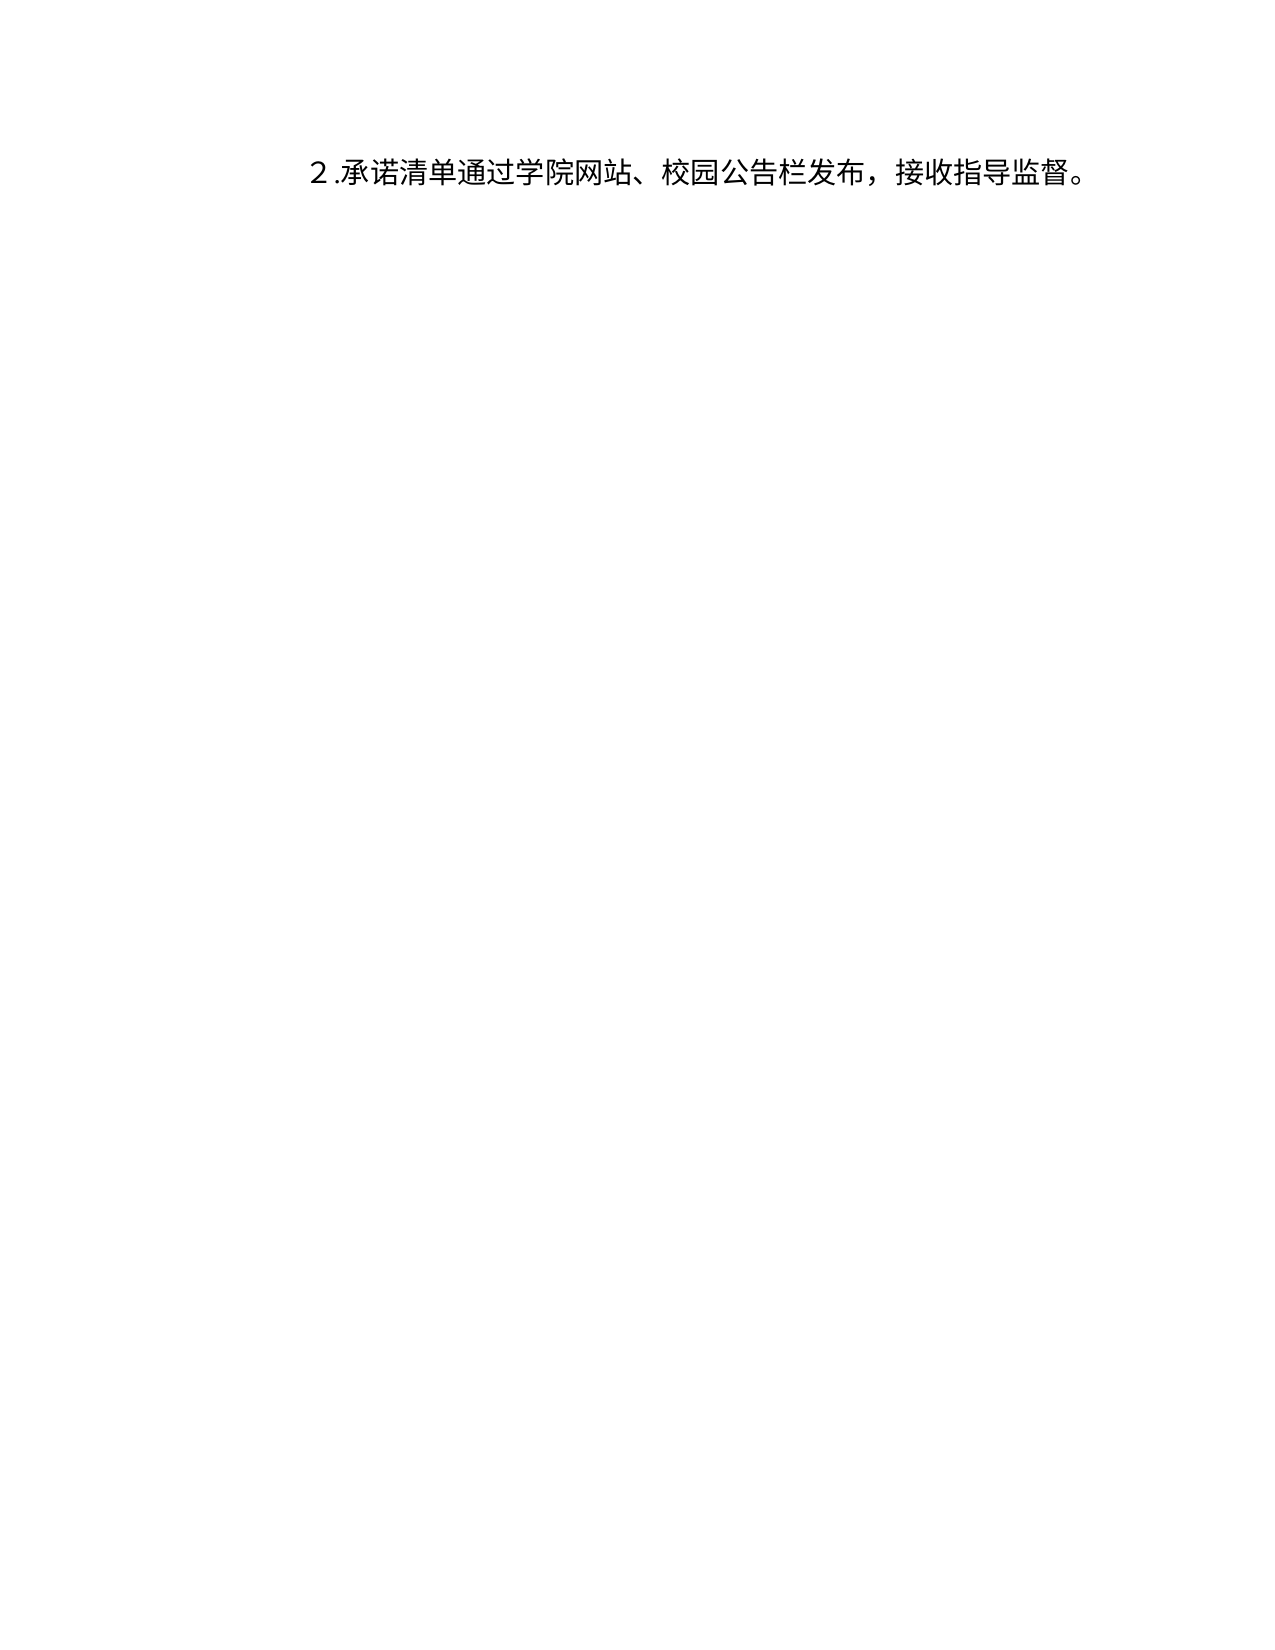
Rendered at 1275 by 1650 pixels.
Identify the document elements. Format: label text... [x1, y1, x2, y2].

text ２.承诺清单通过学院网站、校园公告栏发布，接收指导监督。 [187, 150, 1087, 192]
